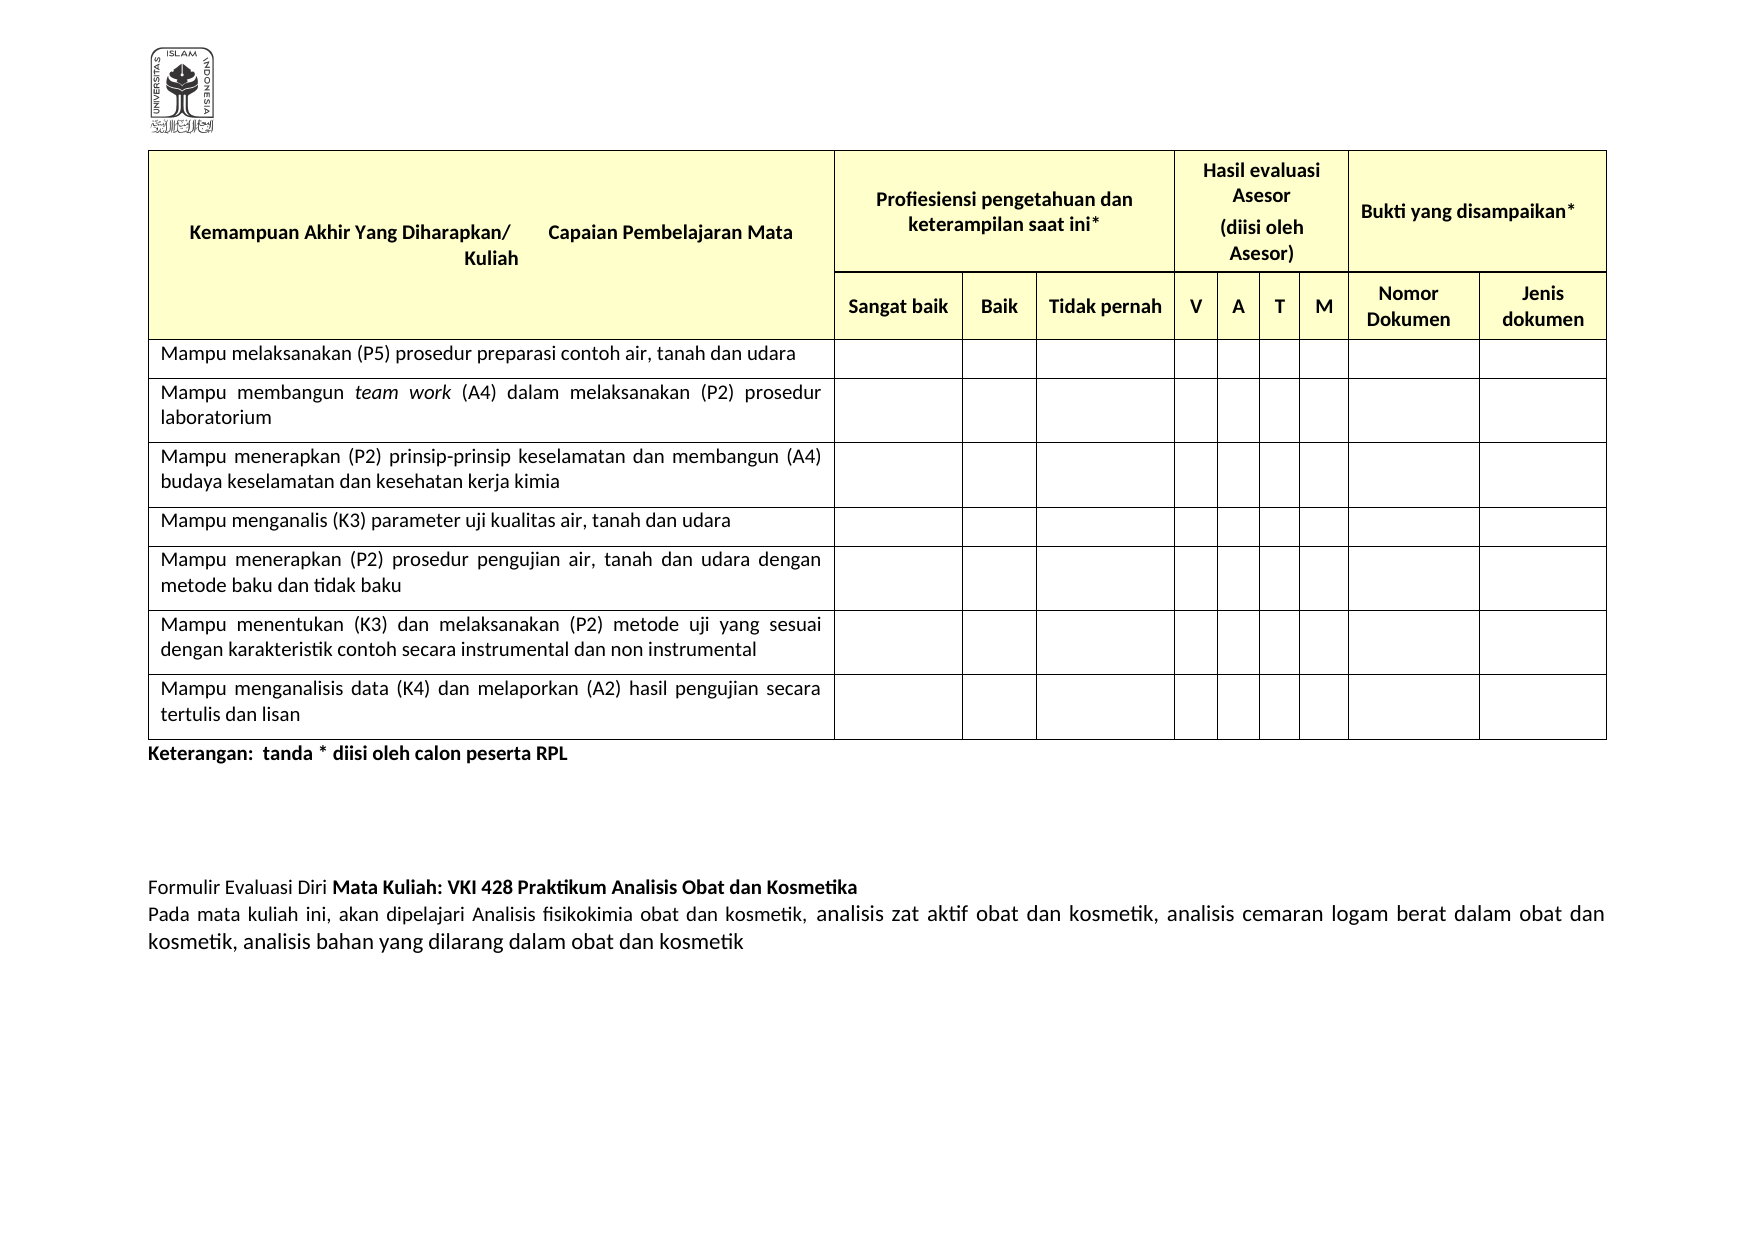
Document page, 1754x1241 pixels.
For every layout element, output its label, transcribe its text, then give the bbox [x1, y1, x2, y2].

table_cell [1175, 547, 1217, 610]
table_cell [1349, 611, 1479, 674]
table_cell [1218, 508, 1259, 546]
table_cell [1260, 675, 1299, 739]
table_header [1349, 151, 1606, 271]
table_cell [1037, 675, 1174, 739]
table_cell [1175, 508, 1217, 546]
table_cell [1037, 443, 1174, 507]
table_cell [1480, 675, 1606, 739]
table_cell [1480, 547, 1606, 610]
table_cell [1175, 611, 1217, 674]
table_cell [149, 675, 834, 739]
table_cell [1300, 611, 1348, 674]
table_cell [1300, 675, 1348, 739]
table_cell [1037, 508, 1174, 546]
text Pada mata kuliah ini, akan dipelajari Analisis fisikokimia obat dan kosmetik, analisis zat aktif obat dan kosmetik, analisis cemaran logam berat dalam obat dan kosmetik, analisis bahan yang dilarang dalam obat dan kosmetik [148, 899, 1607, 955]
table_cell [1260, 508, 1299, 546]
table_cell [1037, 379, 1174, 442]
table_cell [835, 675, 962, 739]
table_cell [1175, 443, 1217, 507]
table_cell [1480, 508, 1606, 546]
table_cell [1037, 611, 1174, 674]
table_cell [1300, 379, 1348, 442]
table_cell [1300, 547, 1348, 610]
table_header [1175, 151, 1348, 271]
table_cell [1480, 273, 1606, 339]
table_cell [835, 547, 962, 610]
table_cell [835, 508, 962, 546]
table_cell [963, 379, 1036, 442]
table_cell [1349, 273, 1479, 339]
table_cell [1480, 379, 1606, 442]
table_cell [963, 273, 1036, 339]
picture [133, 32, 231, 149]
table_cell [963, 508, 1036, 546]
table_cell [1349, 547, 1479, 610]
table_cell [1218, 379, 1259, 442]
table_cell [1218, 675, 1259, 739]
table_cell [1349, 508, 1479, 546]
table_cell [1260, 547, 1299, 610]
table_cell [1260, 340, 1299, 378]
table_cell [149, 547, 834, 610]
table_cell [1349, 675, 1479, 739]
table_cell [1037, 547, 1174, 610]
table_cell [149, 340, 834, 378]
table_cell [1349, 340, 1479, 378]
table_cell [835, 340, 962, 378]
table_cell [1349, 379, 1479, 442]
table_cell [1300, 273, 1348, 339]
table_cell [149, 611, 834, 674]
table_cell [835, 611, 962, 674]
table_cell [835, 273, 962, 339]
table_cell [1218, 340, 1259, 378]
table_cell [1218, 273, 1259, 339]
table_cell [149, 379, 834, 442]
text Keterangan: tanda * diisi oleh calon peserta RPL [148, 740, 1607, 765]
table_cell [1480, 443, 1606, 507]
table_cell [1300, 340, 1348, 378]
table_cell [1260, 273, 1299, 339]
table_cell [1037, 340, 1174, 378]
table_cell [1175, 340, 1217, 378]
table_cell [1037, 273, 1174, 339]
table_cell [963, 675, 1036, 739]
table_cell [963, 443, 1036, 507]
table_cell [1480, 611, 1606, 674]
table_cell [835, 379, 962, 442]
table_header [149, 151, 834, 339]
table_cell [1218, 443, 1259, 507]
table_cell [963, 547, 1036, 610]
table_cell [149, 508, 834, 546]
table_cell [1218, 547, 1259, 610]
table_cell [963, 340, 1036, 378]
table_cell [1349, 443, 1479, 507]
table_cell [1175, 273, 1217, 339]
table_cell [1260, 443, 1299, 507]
text Formulir Evaluasi Diri Mata Kuliah: VKI 428 Praktikum Analisis Obat dan Kosmetika [148, 874, 1607, 899]
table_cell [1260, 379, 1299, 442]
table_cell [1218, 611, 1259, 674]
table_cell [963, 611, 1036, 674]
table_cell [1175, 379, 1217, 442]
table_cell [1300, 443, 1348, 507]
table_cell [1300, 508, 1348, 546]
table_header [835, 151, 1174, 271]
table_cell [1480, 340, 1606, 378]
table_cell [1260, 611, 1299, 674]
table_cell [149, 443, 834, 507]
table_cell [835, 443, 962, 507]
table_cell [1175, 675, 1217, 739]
